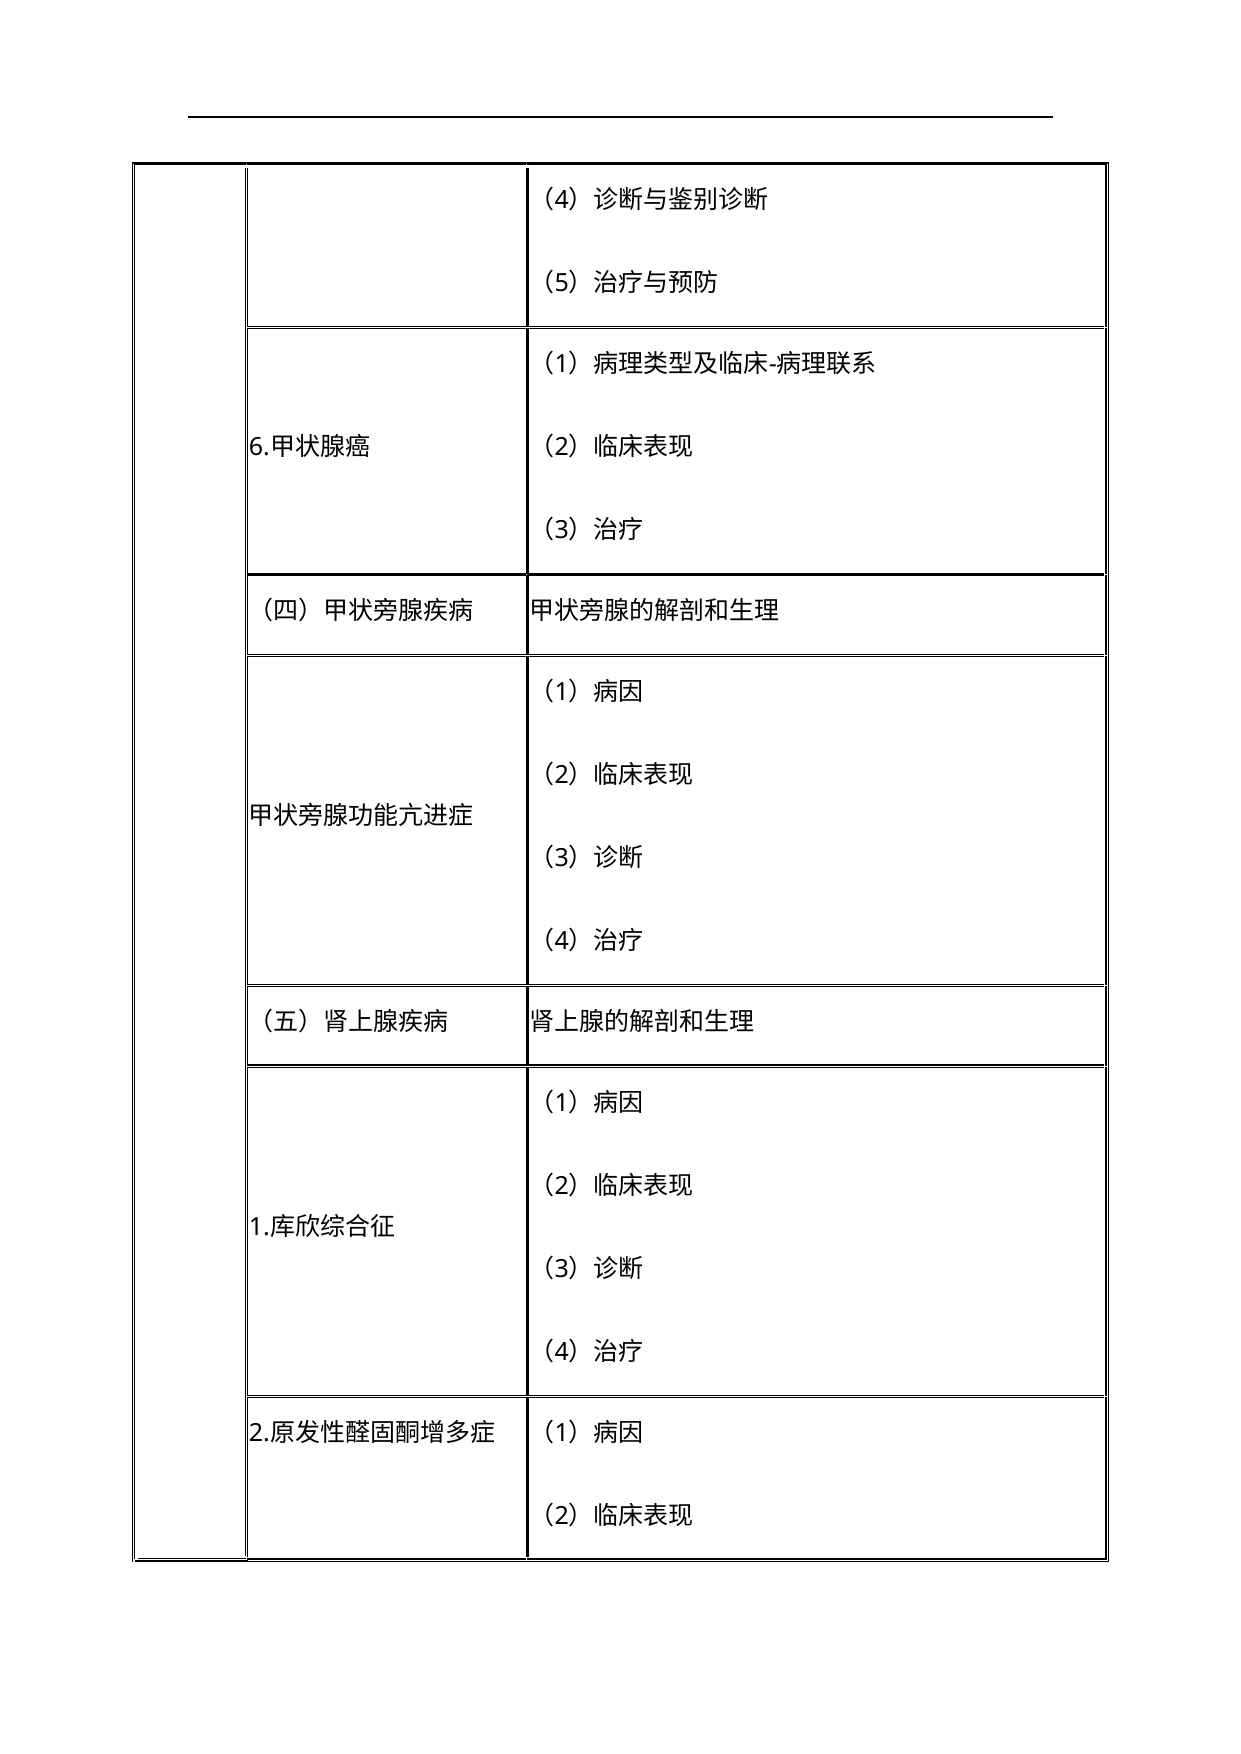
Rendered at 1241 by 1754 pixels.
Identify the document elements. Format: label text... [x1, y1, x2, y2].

table_cell 甲状旁腺的解剖和生理 [529, 573, 1107, 653]
table_cell （1）病因 （2）临床表现 （3）诊断 （4）治疗 [529, 1064, 1106, 1394]
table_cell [527, 165, 1105, 326]
table_cell （1）病理类型及临床-病理联系 （2）临床表现 （3）治疗 [527, 326, 1107, 573]
table_cell 1.库欣综合征 [248, 1068, 526, 1394]
table_cell 2.原发性醛固酮增多症 [246, 1398, 527, 1558]
table_cell 甲状旁腺功能亢进症 [248, 657, 526, 984]
table_cell 5.单纯性甲状腺肿 [246, 164, 527, 326]
table_cell （五）肾上腺疾病 [248, 987, 526, 1064]
table_cell （1）病因 （2）临床表现 （3）诊断 （4）治疗 [529, 654, 1106, 984]
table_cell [527, 1395, 1106, 1558]
table_cell 6.甲状腺癌 [248, 329, 526, 573]
table_cell 肾上腺的解剖和生理 [527, 984, 1107, 1064]
table_cell （四）甲状旁腺疾病 [248, 576, 526, 653]
